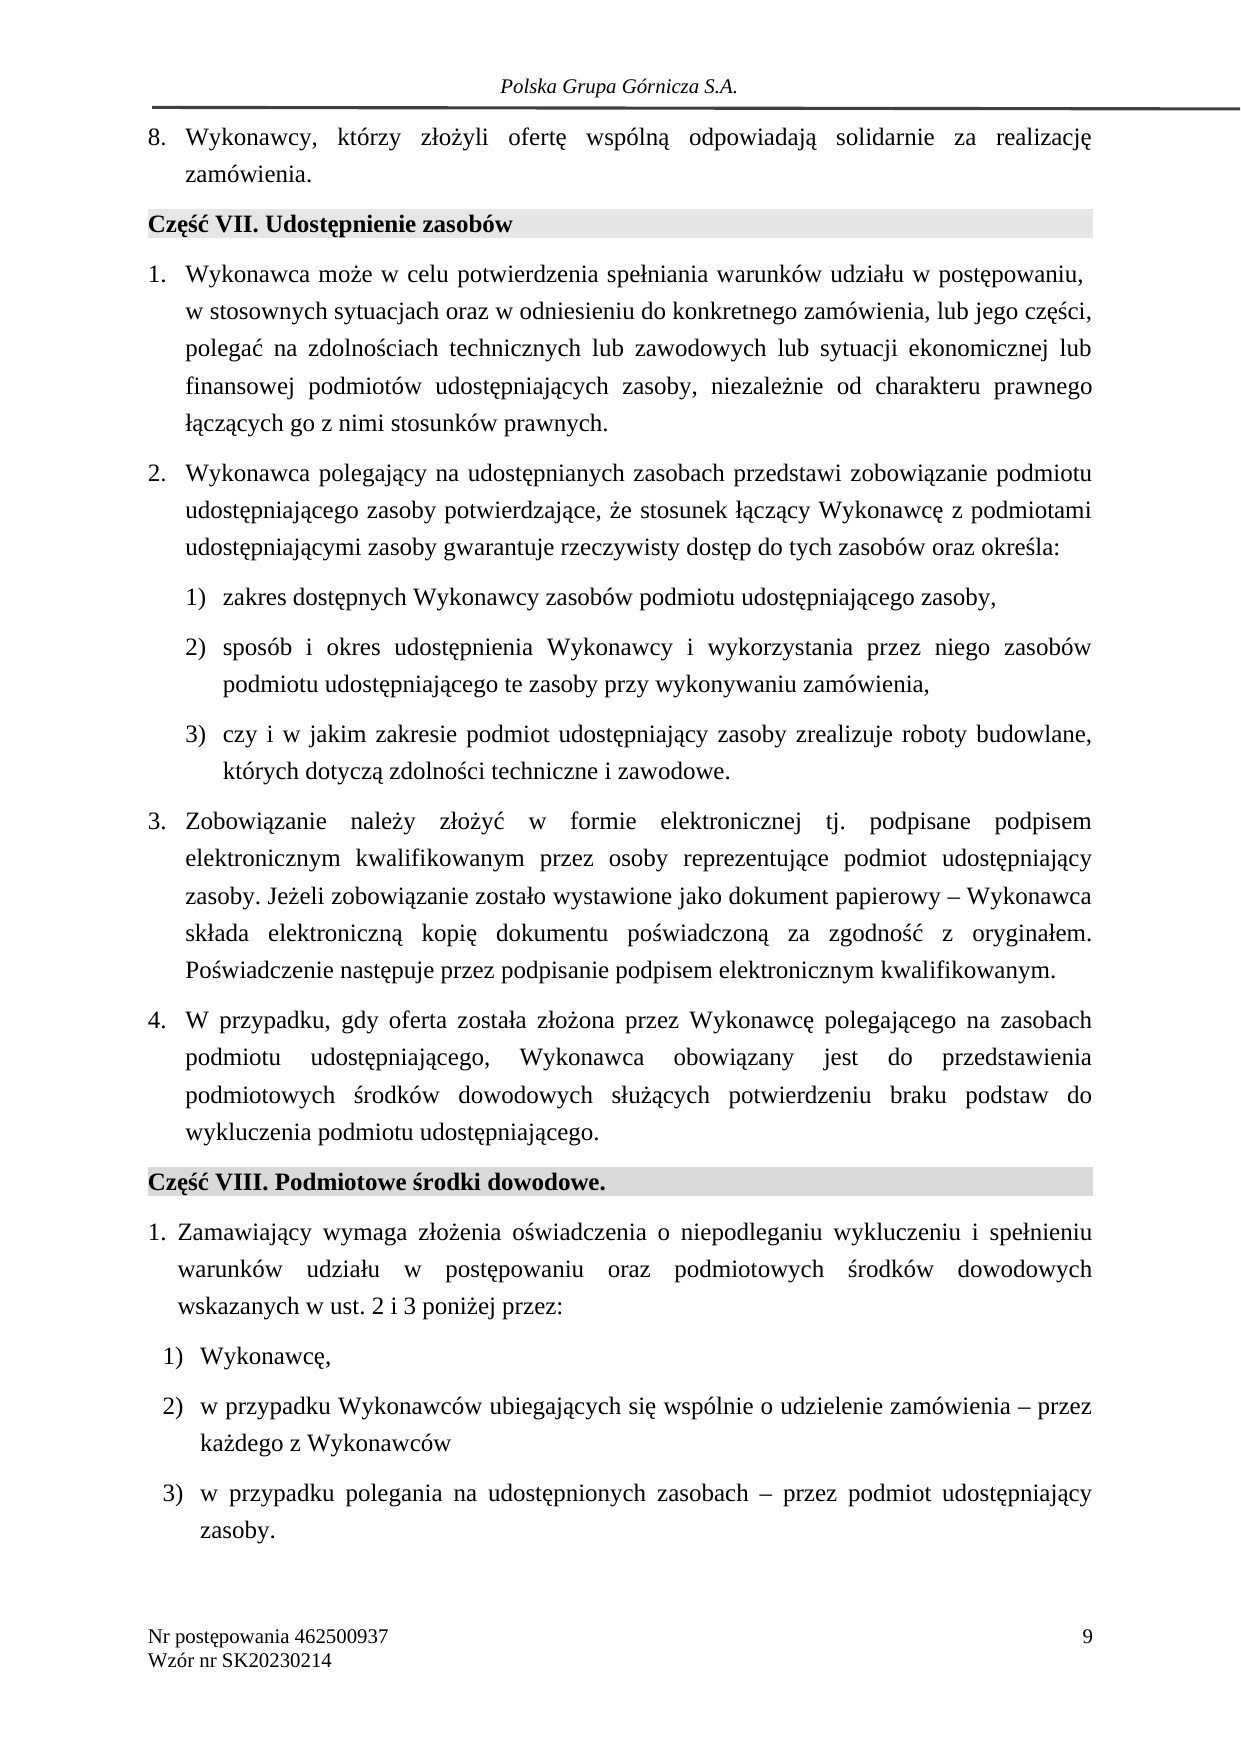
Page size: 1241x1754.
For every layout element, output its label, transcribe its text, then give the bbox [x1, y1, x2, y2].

subtitle Część VII. Udostępnienie zasobów [148, 209, 1093, 238]
subtitle Część VIII. Podmiotowe środki dowodowe. [148, 1167, 1093, 1196]
list Wykonawcę, [162, 1341, 1093, 1370]
list czy i w jakim zakresie podmiot udostępniający zasoby zrealizuje roboty budowlane, których dotyczą zdolności techniczne i zawodowe. [185, 719, 1093, 785]
list Zamawiający wymaga złożenia oświadczenia o niepodleganiu wykluczeniu i spełnieniu warunków udziału w postępowaniu oraz podmiotowych środków dowodowych wskazanych w ust. 2 i 3 poniżej przez: [148, 1217, 1093, 1320]
list zakres dostępnych Wykonawcy zasobów podmiotu udostępniającego zasoby, [185, 582, 1093, 611]
list Wykonawcy, którzy złożyli ofertę wspólną odpowiadają solidarnie za realizację zamówienia. [148, 122, 1093, 188]
list Zobowiązanie należy złożyć w formie elektronicznej tj. podpisane podpisem elektronicznym kwalifikowanym przez osoby reprezentujące podmiot udostępniający zasoby. Jeżeli zobowiązanie zostało wystawione jako dokument papierowy – Wykonawca składa elektroniczną kopię dokumentu poświadczoną za zgodność z oryginałem. Poświadczenie następuje przez podpisanie podpisem elektronicznym kwalifikowanym. [148, 806, 1093, 984]
list Wykonawca może w celu potwierdzenia spełniania warunków udziału w postępowaniu, w stosownych sytuacjach oraz w odniesieniu do konkretnego zamówienia, lub jego części, polegać na zdolnościach technicznych lub zawodowych lub sytuacji ekonomicznej lub finansowej podmiotów udostępniających zasoby, niezależnie od charakteru prawnego łączących go z nimi stosunków prawnych. [148, 259, 1093, 437]
list sposób i okres udostępnienia Wykonawcy i wykorzystania przez niego zasobów podmiotu udostępniającego te zasoby przy wykonywaniu zamówienia, [185, 632, 1093, 698]
list w przypadku polegania na udostępnionych zasobach – przez podmiot udostępniający zasoby. [162, 1478, 1093, 1544]
list W przypadku, gdy oferta została złożona przez Wykonawcę polegającego na zasobach podmiotu udostępniającego, Wykonawca obowiązany jest do przedstawienia podmiotowych środków dowodowych służących potwierdzeniu braku podstaw do wykluczenia podmiotu udostępniającego. [148, 1005, 1093, 1146]
list Wykonawca polegający na udostępnianych zasobach przedstawi zobowiązanie podmiotu udostępniającego zasoby potwierdzające, że stosunek łączący Wykonawcę z podmiotami udostępniającymi zasoby gwarantuje rzeczywisty dostęp do tych zasobów oraz określa: [148, 458, 1093, 561]
list w przypadku Wykonawców ubiegających się wspólnie o udzielenie zamówienia – przez każdego z Wykonawców [162, 1391, 1093, 1457]
